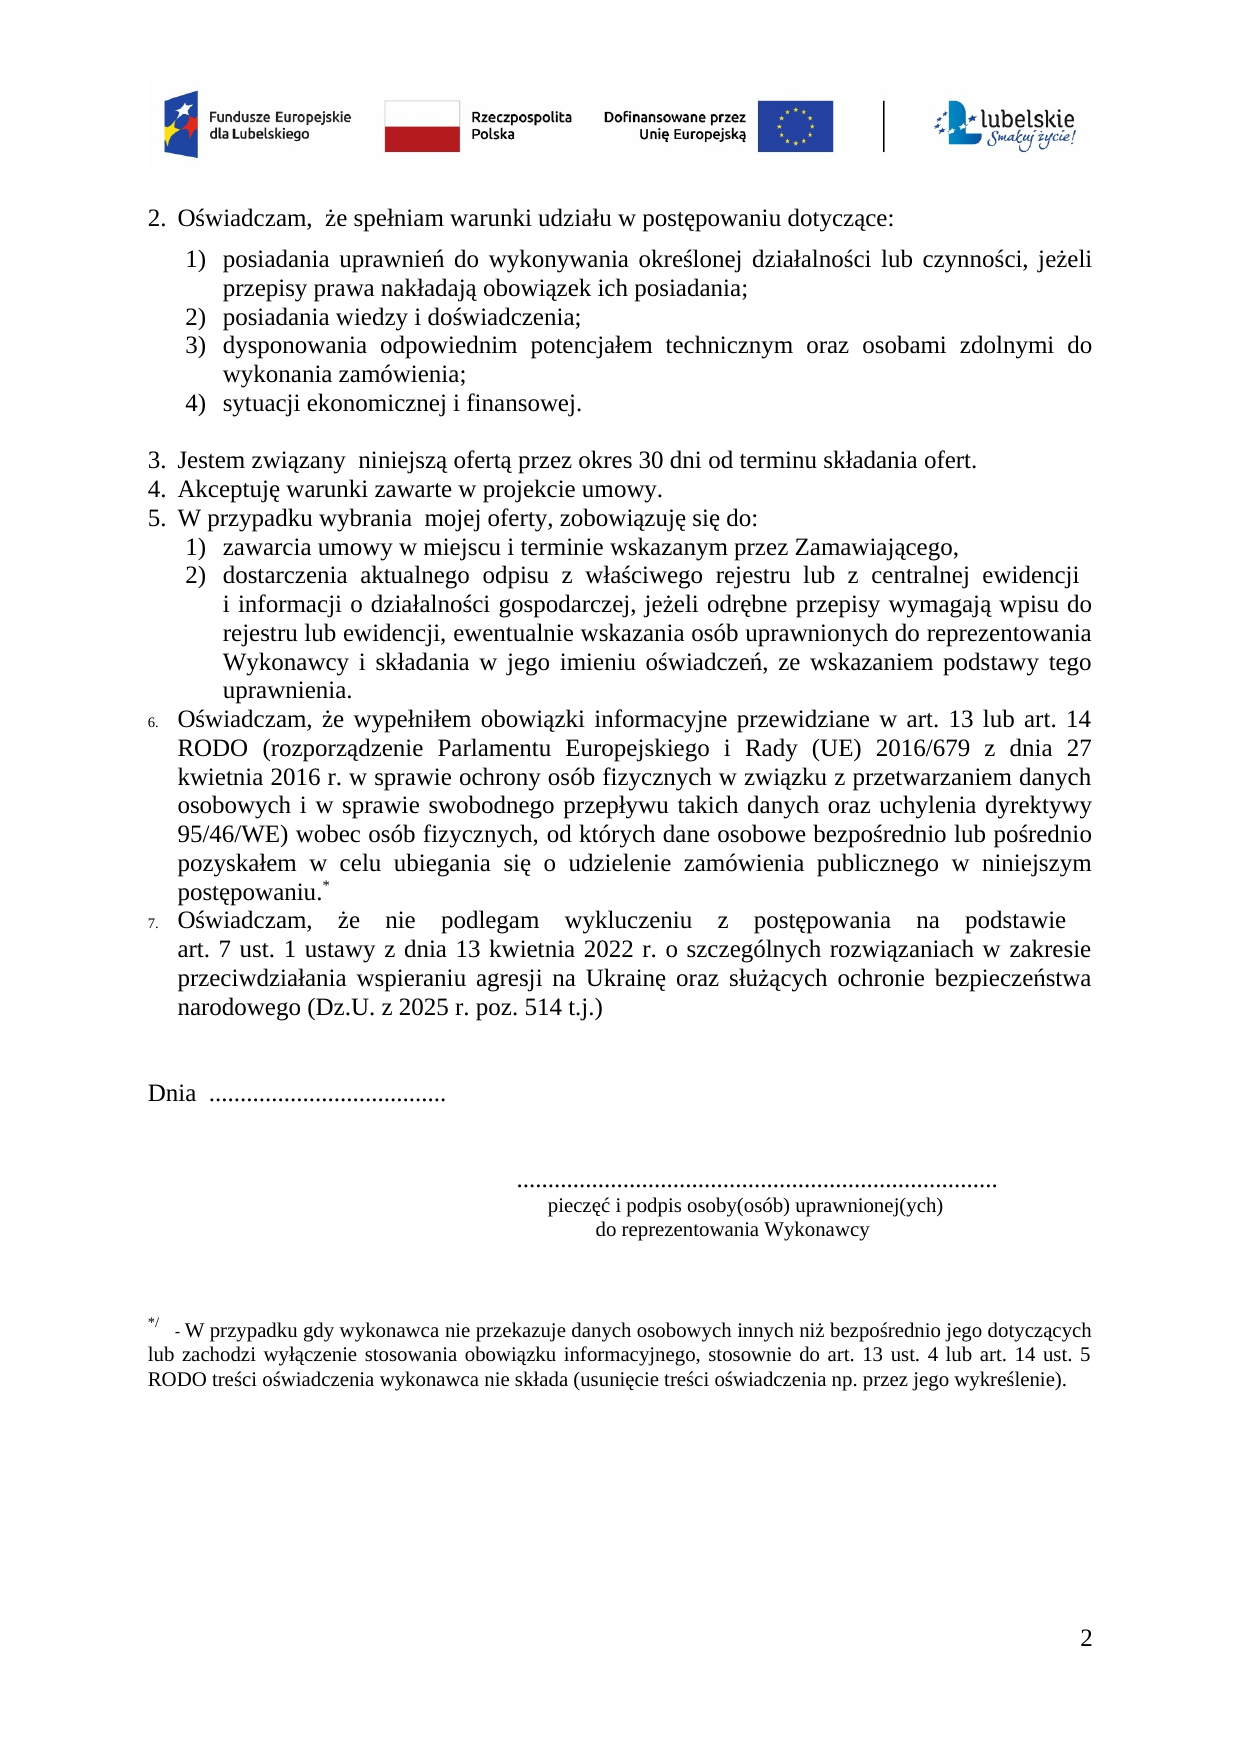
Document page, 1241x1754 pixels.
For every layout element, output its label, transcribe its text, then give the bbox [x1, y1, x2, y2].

list Jestem związany niniejszą ofertą przez okres 30 dni od terminu składania ofert. [148, 445, 1093, 474]
picture [147, 73, 1093, 175]
list dostarczenia aktualnego odpisu z właściwego rejestru lub z centralnej ewidencji i informacji o działalności gospodarczej, jeżeli odrębne przepisy wymagają wpisu do rejestru lub ewidencji, ewentualnie wskazania osób uprawnionych do reprezentowania Wykonawcy i składania w jego imieniu oświadczeń, ze wskazaniem podstawy tego uprawnienia. [185, 560, 1093, 704]
text */ - W przypadku gdy wykonawca nie przekazuje danych osobowych innych niż bezpośrednio jego dotyczących lub zachodzi wyłączenie stosowania obowiązku informacyjnego, stosownie do art. 13 ust. 4 lub art. 14 ust. 5 RODO treści oświadczenia wykonawca nie składa (usunięcie treści oświadczenia np. przez jego wykreślenie). [148, 1314, 1093, 1391]
list posiadania wiedzy i doświadczenia; [185, 302, 1093, 330]
list posiadania uprawnień do wykonywania określonej działalności lub czynności, jeżeli przepisy prawa nakładają obowiązek ich posiadania; [185, 244, 1093, 302]
text Dnia ...................................... [148, 1078, 1093, 1107]
list W przypadku wybrania mojej oferty, zobowiązuję się do: [148, 503, 1093, 532]
text do reprezentowania Wykonawcy [516, 1217, 1093, 1241]
list dysponowania odpowiednim potencjałem technicznym oraz osobami zdolnymi do wykonania zamówienia; [185, 330, 1093, 388]
list Akceptuję warunki zawarte w projekcie umowy. [148, 474, 1093, 503]
list zawarcia umowy w miejscu i terminie wskazanym przez Zamawiającego, [185, 532, 1093, 560]
text ............................................................................. [148, 1164, 1093, 1193]
list sytuacji ekonomicznej i finansowej. [185, 388, 1093, 417]
list Oświadczam, że spełniam warunki udziału w postępowaniu dotyczące: [148, 203, 1093, 232]
list Oświadczam, że nie podlegam wykluczeniu z postępowania na podstawie art. 7 ust. 1 ustawy z dnia 13 kwietnia 2022 r. o szczególnych rozwiązaniach w zakresie przeciwdziałania wspieraniu agresji na Ukrainę oraz służących ochronie bezpieczeństwa narodowego (Dz.U. z 2025 r. poz. 514 t.j.) [148, 905, 1093, 1020]
text pieczęć i podpis osoby(osób) uprawnionej(ych) [516, 1193, 1093, 1217]
list Oświadczam, że wypełniłem obowiązki informacyjne przewidziane w art. 13 lub art. 14 RODO (rozporządzenie Parlamentu Europejskiego i Rady (UE) 2016/679 z dnia 27 kwietnia 2016 r. w sprawie ochrony osób fizycznych w związku z przetwarzaniem danych osobowych i w sprawie swobodnego przepływu takich danych oraz uchylenia dyrektywy 95/46/WE) wobec osób fizycznych, od których dane osobowe bezpośrednio lub pośrednio pozyskałem w celu ubiegania się o udzielenie zamówienia publicznego w niniejszym postępowaniu.* [148, 704, 1093, 905]
